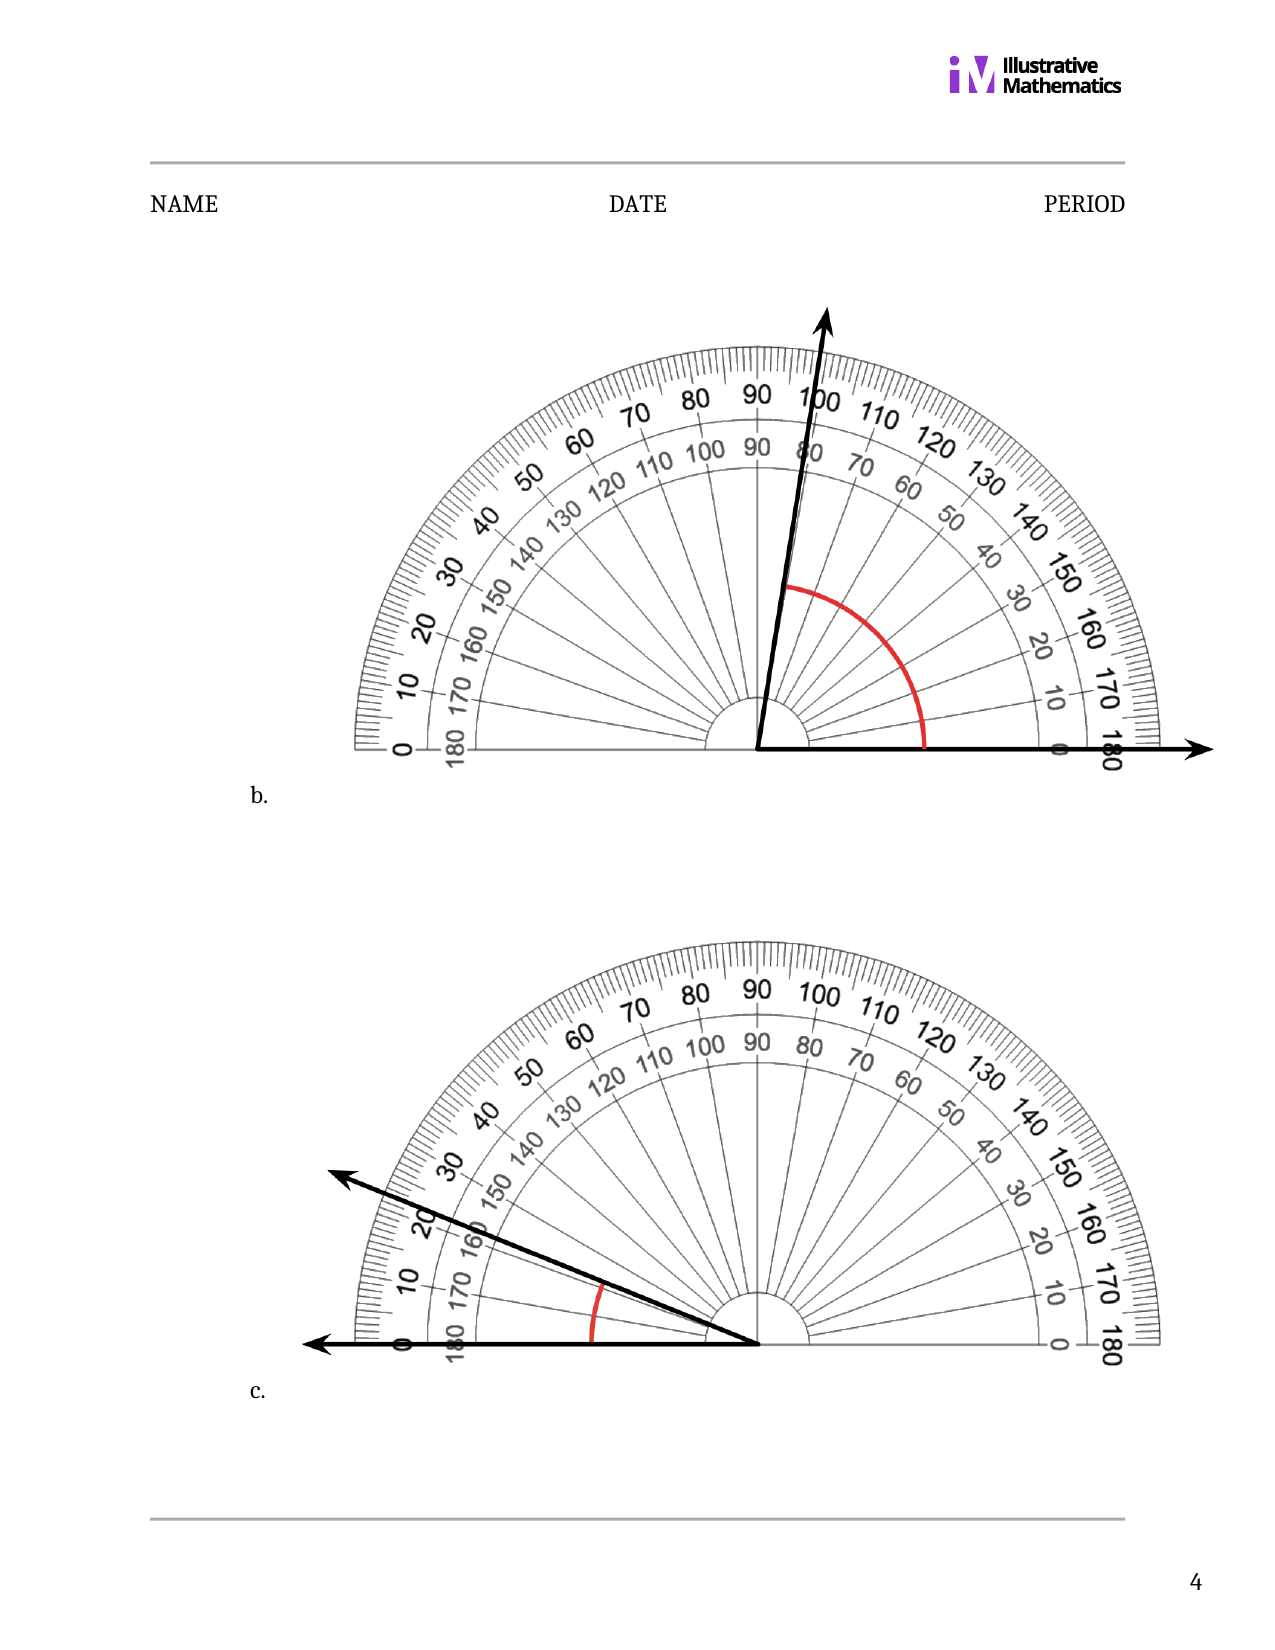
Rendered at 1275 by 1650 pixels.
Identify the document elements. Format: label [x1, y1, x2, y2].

picture [268, 276, 1244, 778]
picture [268, 871, 1244, 1373]
picture [949, 55, 1121, 93]
